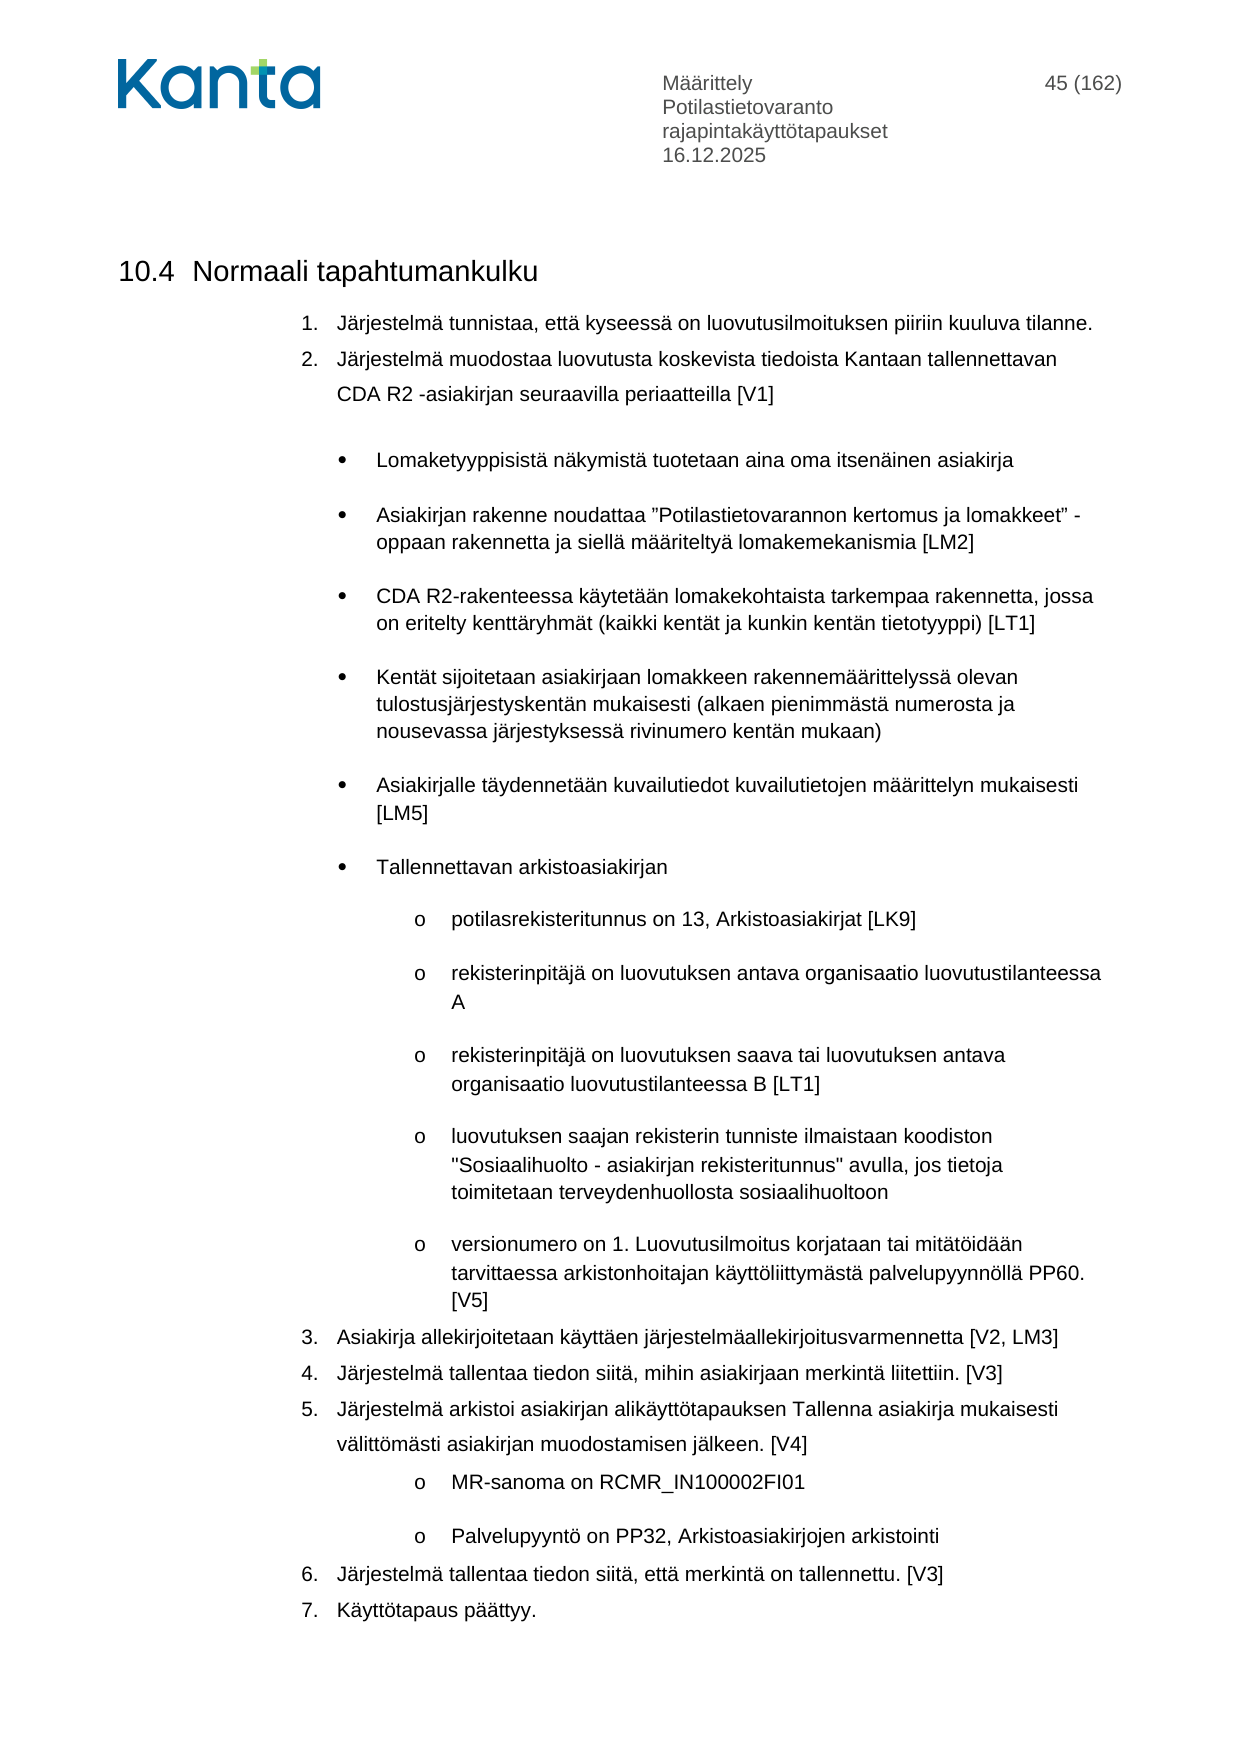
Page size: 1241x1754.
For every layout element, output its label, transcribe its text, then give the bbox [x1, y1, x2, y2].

list CDA R2-rakenteessa käytetään lomakekohtaista tarkempaa rakennetta, jossa on eritelty kenttäryhmät (kaikki kentät ja kunkin kentän tietotyyppi) [LT1] [339, 581, 1107, 635]
list versionumero on 1. Luovutusilmoitus korjataan tai mitätöidään tarvittaessa arkistonhoitajan käyttöliittymästä palvelupyynnöllä PP60. [V5] [414, 1231, 1107, 1312]
list Järjestelmä tallentaa tiedon siitä, mihin asiakirjaan merkintä liitettiin. [V3] [301, 1360, 1107, 1384]
list rekisterinpitäjä on luovutuksen antava organisaatio luovutustilanteessa A [414, 960, 1107, 1014]
list Järjestelmä tallentaa tiedon siitä, että merkintä on tallennettu. [V3] [301, 1562, 1107, 1586]
list Järjestelmä muodostaa luovutusta koskevista tiedoista Kantaan tallennettavan CDA R2 -asiakirjan seuraavilla periaatteilla [V1] [301, 346, 1107, 406]
list Käyttötapaus päättyy. [301, 1598, 1107, 1622]
list Asiakirja allekirjoitetaan käyttäen järjestelmäallekirjoitusvarmennetta [V2, LM3] [301, 1324, 1107, 1348]
list Asiakirjan rakenne noudattaa ”Potilastietovarannon kertomus ja lomakkeet” -oppaan rakennetta ja siellä määriteltyä lomakemekanismia [LM2] [339, 499, 1107, 554]
list Järjestelmä tunnistaa, että kyseessä on luovutusilmoituksen piiriin kuuluva tilanne. [301, 310, 1107, 334]
list Tallennettavan arkistoasiakirjan [339, 852, 1107, 879]
list Kentät sijoitetaan asiakirjaan lomakkeen rakennemäärittelyssä olevan tulostusjärjestyskentän mukaisesti (alkaen pienimmästä numerosta ja nousevassa järjestyksessä rivinumero kentän mukaan) [339, 662, 1107, 743]
subtitle Normaali tapahtumankulku [118, 254, 1107, 287]
list Palvelupyyntö on PP32, Arkistoasiakirjojen arkistointi [414, 1522, 1107, 1549]
picture [118, 59, 321, 109]
list Lomaketyyppisistä näkymistä tuotetaan aina oma itsenäinen asiakirja [339, 445, 1107, 472]
list potilasrekisteritunnus on 13, Arkistoasiakirjat [LK9] [414, 906, 1107, 933]
list Asiakirjalle täydennetään kuvailutiedot kuvailutietojen määrittelyn mukaisesti [LM5] [339, 770, 1107, 824]
list Järjestelmä arkistoi asiakirjan alikäyttötapauksen Tallenna asiakirja mukaisesti välittömästi asiakirjan muodostamisen jälkeen. [V4] [301, 1396, 1107, 1456]
list MR-sanoma on RCMR_IN100002FI01 [414, 1468, 1107, 1495]
list rekisterinpitäjä on luovutuksen saava tai luovutuksen antava organisaatio luovutustilanteessa B [LT1] [414, 1041, 1107, 1095]
list luovutuksen saajan rekisterin tunniste ilmaistaan koodiston "Sosiaalihuolto - asiakirjan rekisteritunnus" avulla, jos tietoja toimitetaan terveydenhuollosta sosiaalihuoltoon [414, 1122, 1107, 1204]
